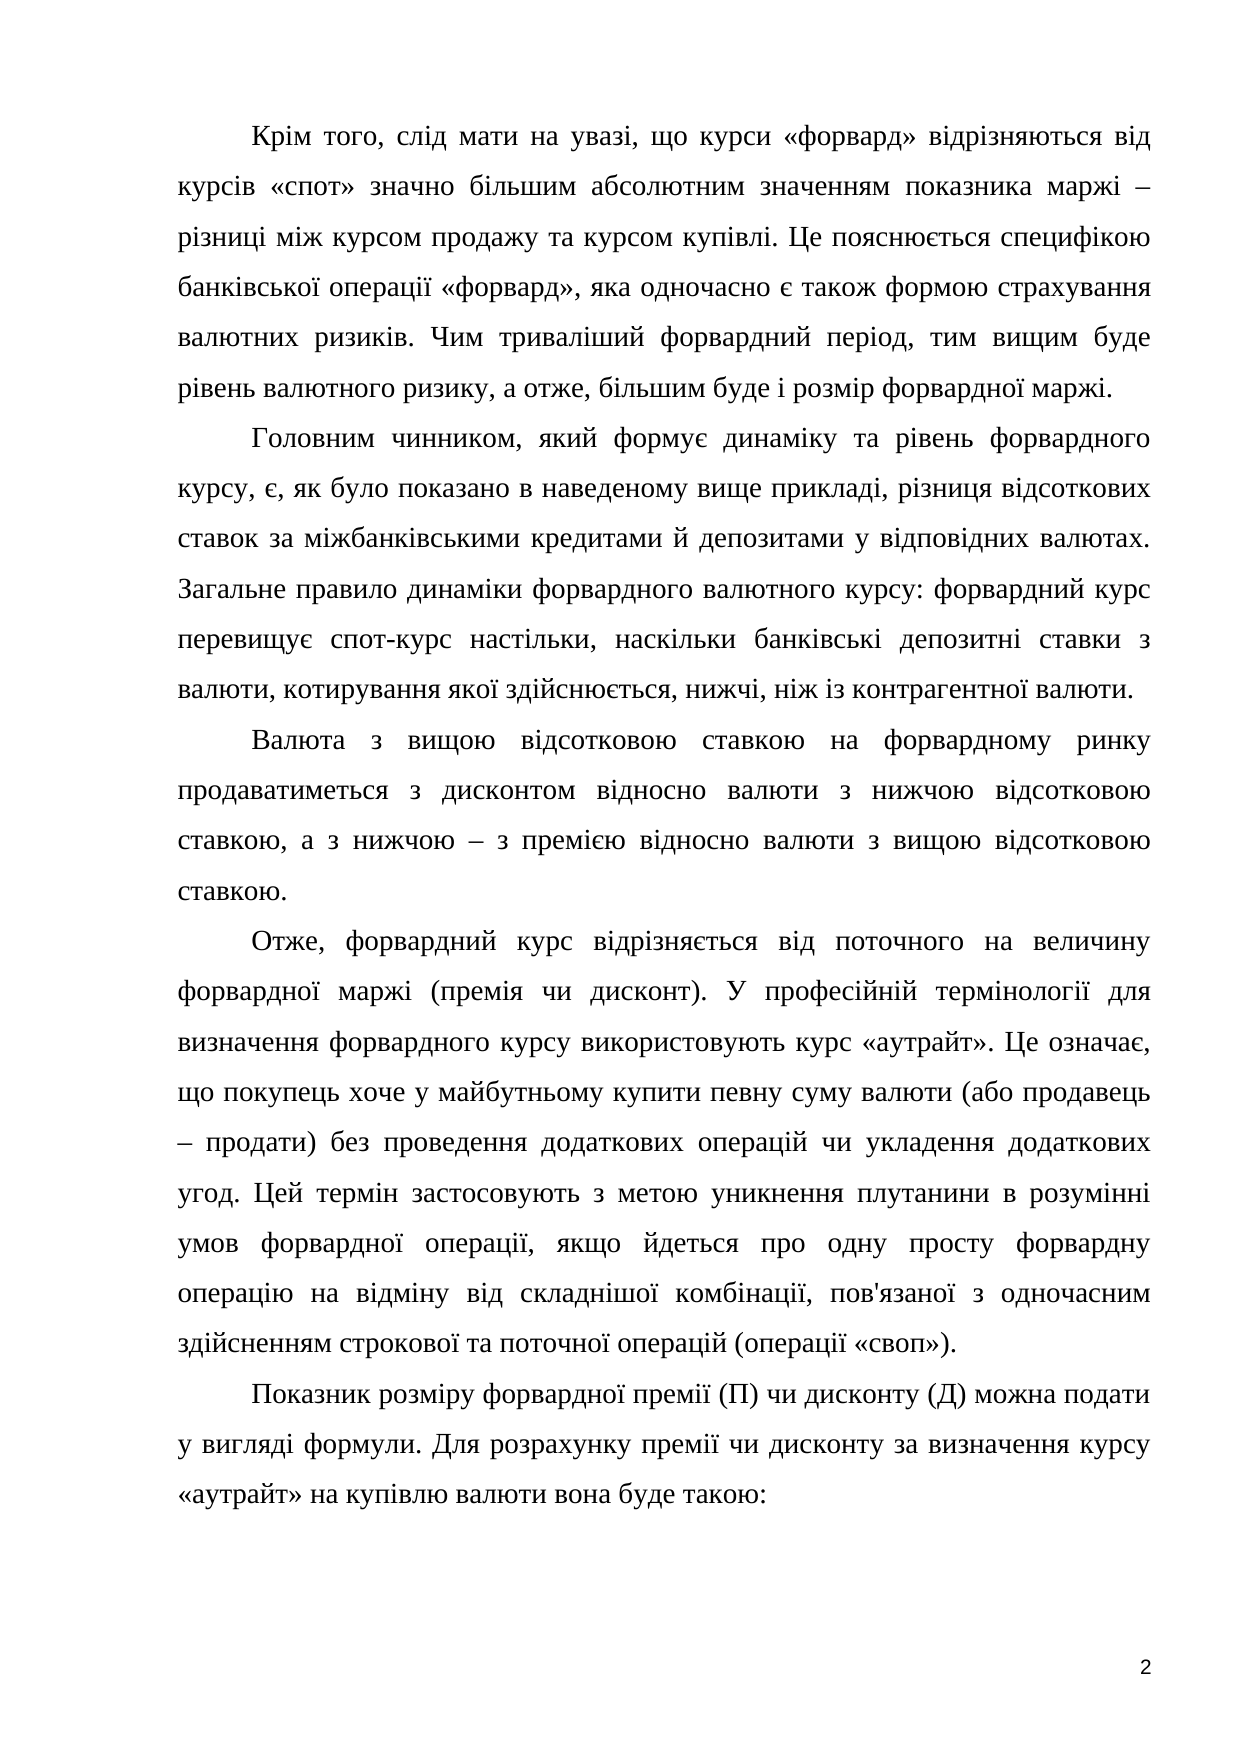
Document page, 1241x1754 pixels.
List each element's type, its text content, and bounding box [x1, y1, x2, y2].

text Отже, форвардний курс відрізняється від поточного на величину форвардної маржі (премія чи дисконт). У професійній термінології для визначення форвардного курсу використовують курс «аутрайт». Це означає, що покупець хоче у майбутньому купити певну суму валюти (або продавець – продати) без проведення додаткових операцій чи укладення додаткових угод. Цей термін застосовують з метою уникнення плутанини в розумінні умов форвардної операції, якщо йдеться про одну просту форвардну операцію на відміну від складнішої комбінації, пов'язаної з одночасним здійсненням строкової та поточної операцій (операції «своп»). [177, 923, 1152, 1359]
text Валюта з вищою відсотковою ставкою на форвардному ринку продаватиметься з дисконтом відносно валюти з нижчою відсотковою ставкою, а з нижчою – з премією відносно валюти з вищою відсотковою ставкою. [177, 722, 1152, 906]
text Крім того, слід мати на увазі, що курси «форвард» відрізняються від курсів «спот» значно більшим абсолютним значенням показника маржі – різниці між курсом продажу та курсом купівлі. Це пояснюється специфікою банківської операції «форвард», яка одночасно є також формою страхування валютних ризиків. Чим триваліший форвардний період, тим вищим буде рівень валютного ризику, а отже, більшим буде і розмір форвардної маржі. [177, 118, 1152, 403]
text Показник розміру форвардної премії (П) чи дисконту (Д) можна подати у вигляді формули. Для розрахунку премії чи дисконту за визначення курсу «аутрайт» на купівлю валюти вона буде такою: [177, 1376, 1152, 1510]
text Головним чинником, який формує динаміку та рівень форвардного курсу, є, як було показано в наведеному вище прикладі, різниця відсоткових ставок за міжбанківськими кредитами й депозитами у відповідних валютах. Загальне правило динаміки форвардного валютного курсу: форвардний курс перевищує спот-курс настільки, наскільки банківські депозитні ставки з валюти, котирування якої здійснюється, нижчі, ніж із контрагентної валюти. [177, 420, 1152, 705]
